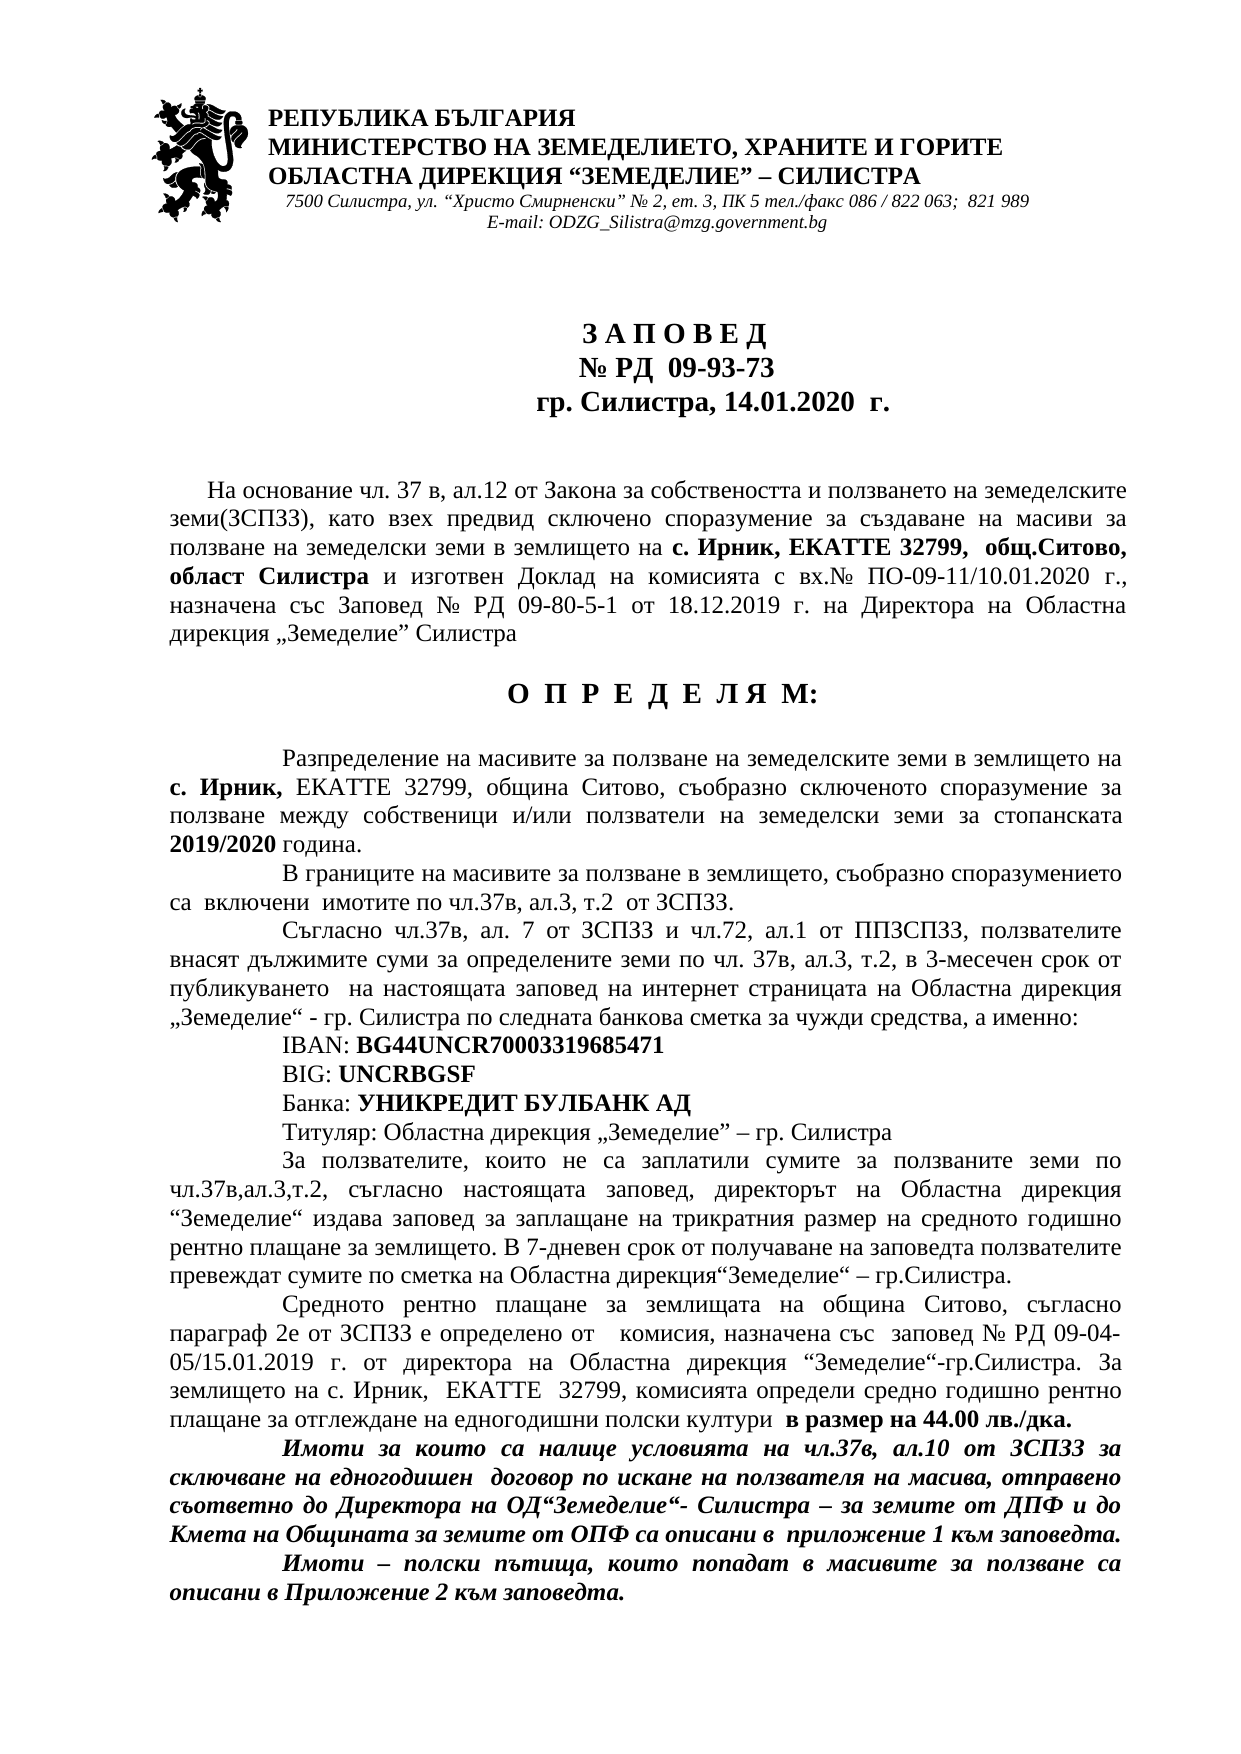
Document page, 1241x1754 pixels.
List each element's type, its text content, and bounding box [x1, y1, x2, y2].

text Средното рентно плащане за землищата на община Ситово, съгласно параграф 2е от ЗСПЗЗ е определено от комисия, назначена със заповед № РД 09-04-05/15.01.2019 г. от директора на Областна дирекция “Земеделие“-гр.Силистра. За землището на с. Ирник, ЕКАТТЕ 32799, комисията определи средно годишно рентно плащане за отглеждане на едногодишни полски култури в размер на 44.00 лв./дка. [169, 1289, 1123, 1433]
text Имоти – полски пътища, които попадат в масивите за ползване са описани в Приложение 2 към заповедта. [169, 1548, 1123, 1606]
text областна дирекция “земеделие” – силистра [219, 161, 1034, 190]
text министерство на земеделието, храните И гОРИТЕ [231, 132, 1034, 161]
text З А П О В Е Д [507, 317, 1034, 350]
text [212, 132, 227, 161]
text О П Р Е Д Е Л Я М: [432, 676, 1034, 709]
text Банка: УНИКРЕДИТ БУЛБАНК АД [169, 1088, 1123, 1117]
text 7500 Силистра, ул. “Христо Смирненски” № 2, ет. 3, пк 5 тел./факс 086 / 822 063; 821 989 Е-mail: odzg_Silistra@mzg.government.bg [207, 190, 1046, 233]
text Разпределение на масивите за ползване на земеделските земи в землището на с. Ирник, ЕКАТТЕ 32799, община Ситово, съобразно сключеното споразумение за ползване между собственици и/или ползватели на земеделски земи за стопанската 2019/2020 година. [169, 743, 1123, 858]
text Имоти за които са налице условията на чл.37в, ал.10 от ЗСПЗЗ за сключване на едногодишен договор по искане на ползвателя на масива, отправено съответно до Директора на ОД“Земеделие“- Силистра – за земите от ДПФ и до Кмета на Общината за земите от ОПФ са описани в приложение 1 към заповедта. [169, 1433, 1123, 1548]
text BIG: UNCRBGSF [169, 1059, 1123, 1088]
text Съгласно чл.37в, ал. 7 от ЗСПЗЗ и чл.72, ал.1 от ППЗСПЗЗ, ползвателите внасят дължимите суми за определените земи по чл. 37в, ал.3, т.2, в 3-месечен срок от публикуването на настоящата заповед на интернет страницата на Областна дирекция „Земеделие“ - гр. Силистра по следната банкова сметка за чужди средства, а именно: [169, 916, 1123, 1031]
text република българия [207, 103, 1034, 132]
text В границите на масивите за ползване в землището, съобразно споразумението са включени имотите по чл.37в, ал.3, т.2 от ЗСПЗЗ. [169, 858, 1123, 916]
text На основание чл. 37 в, ал.12 от Закона за собствеността и ползването на земеделските земи(ЗСПЗЗ), като взех предвид сключено споразумение за създаване на масиви за ползване на земеделски земи в землището на с. Ирник, ЕКАТТЕ 32799, общ.Ситово, област Силистра и изготвен Доклад на комисията с вх.№ ПО-09-11/10.01.2020 г., назначена със Заповед № РД 09-80-5-1 от 18.12.2019 г. на Директора на Областна дирекция „Земеделие” Силистра [169, 475, 1127, 647]
text IBAN: BG44UNCR70003319685471 [169, 1031, 1123, 1059]
text № РД 09-93-73 [207, 350, 1034, 384]
text гр. Силистра, 14.01.2020 г. [432, 384, 1034, 417]
text Титуляр: Областна дирекция „Земеделие” – гр. Силистра [207, 1117, 1034, 1146]
text За ползвателите, които не са заплатили сумите за ползваните земи по чл.37в,ал.3,т.2, съгласно настоящата заповед, директорът на Областна дирекция “Земеделие“ издава заповед за заплащане на трикратния размер на средното годишно рентно плащане за землището. В 7-дневен срок от получаване на заповедта ползвателите превеждат сумите по сметка на Областна дирекция“Земеделие“ – гр.Силистра. [169, 1146, 1123, 1289]
